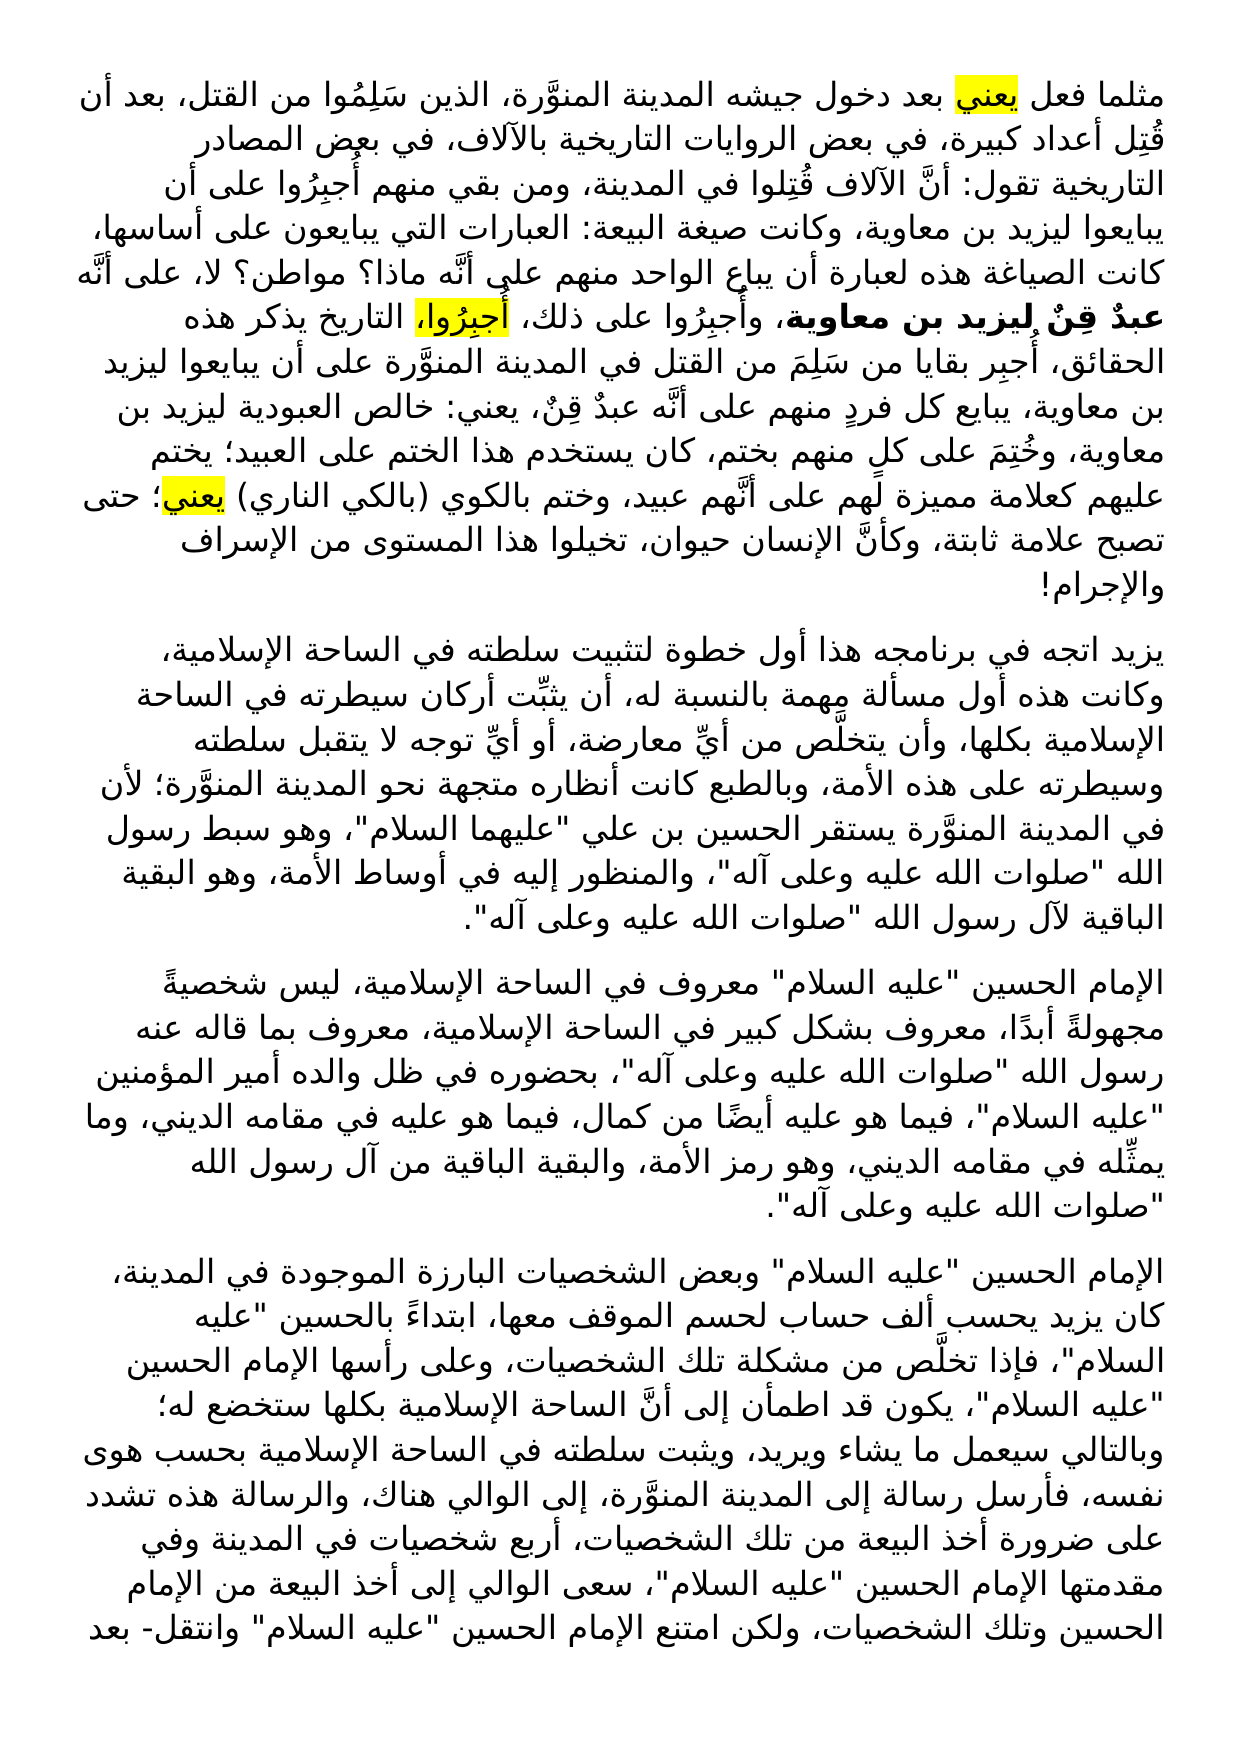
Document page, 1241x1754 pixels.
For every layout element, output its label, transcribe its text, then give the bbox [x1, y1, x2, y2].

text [75, 1252, 1165, 1648]
text يزيد اتجه في برنامجه هذا أول خطوة لتثبيت سلطته في الساحة الإسلامية، وكانت هذه أول مسألة مهمة بالنسبة له، أن يثبِّت أركان سيطرته في الساحة الإسلامية بكلها، وأن يتخلَّص من أيِّ معارضة، أو أيِّ توجه لا يتقبل سلطته وسيطرته على هذه الأمة، وبالطبع كانت أنظاره متجهة نحو المدينة المنوَّرة؛ لأن في المدينة المنوَّرة يستقر الحسين بن علي "عليهما السلام"، وهو سبط رسول الله "صلوات الله عليه وعلى آله"، والمنظور إليه في أوساط الأمة، وهو البقية الباقية لآل رسول الله "صلوات الله عليه وعلى آله". [75, 631, 1165, 937]
text الإمام الحسين "عليه السلام" معروف في الساحة الإسلامية، ليس شخصيةً مجهولةً أبدًا، معروف بشكل كبير في الساحة الإسلامية، معروف بما قاله عنه رسول الله "صلوات الله عليه وعلى آله"، بحضوره في ظل والده أمير المؤمنين "عليه السلام"، فيما هو عليه أيضًا من كمال، فيما هو عليه في مقامه الديني، وما يمثِّله في مقامه الديني، وهو رمز الأمة، والبقية الباقية من آل رسول الله "صلوات الله عليه وعلى آله". [75, 964, 1165, 1226]
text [75, 75, 1165, 604]
